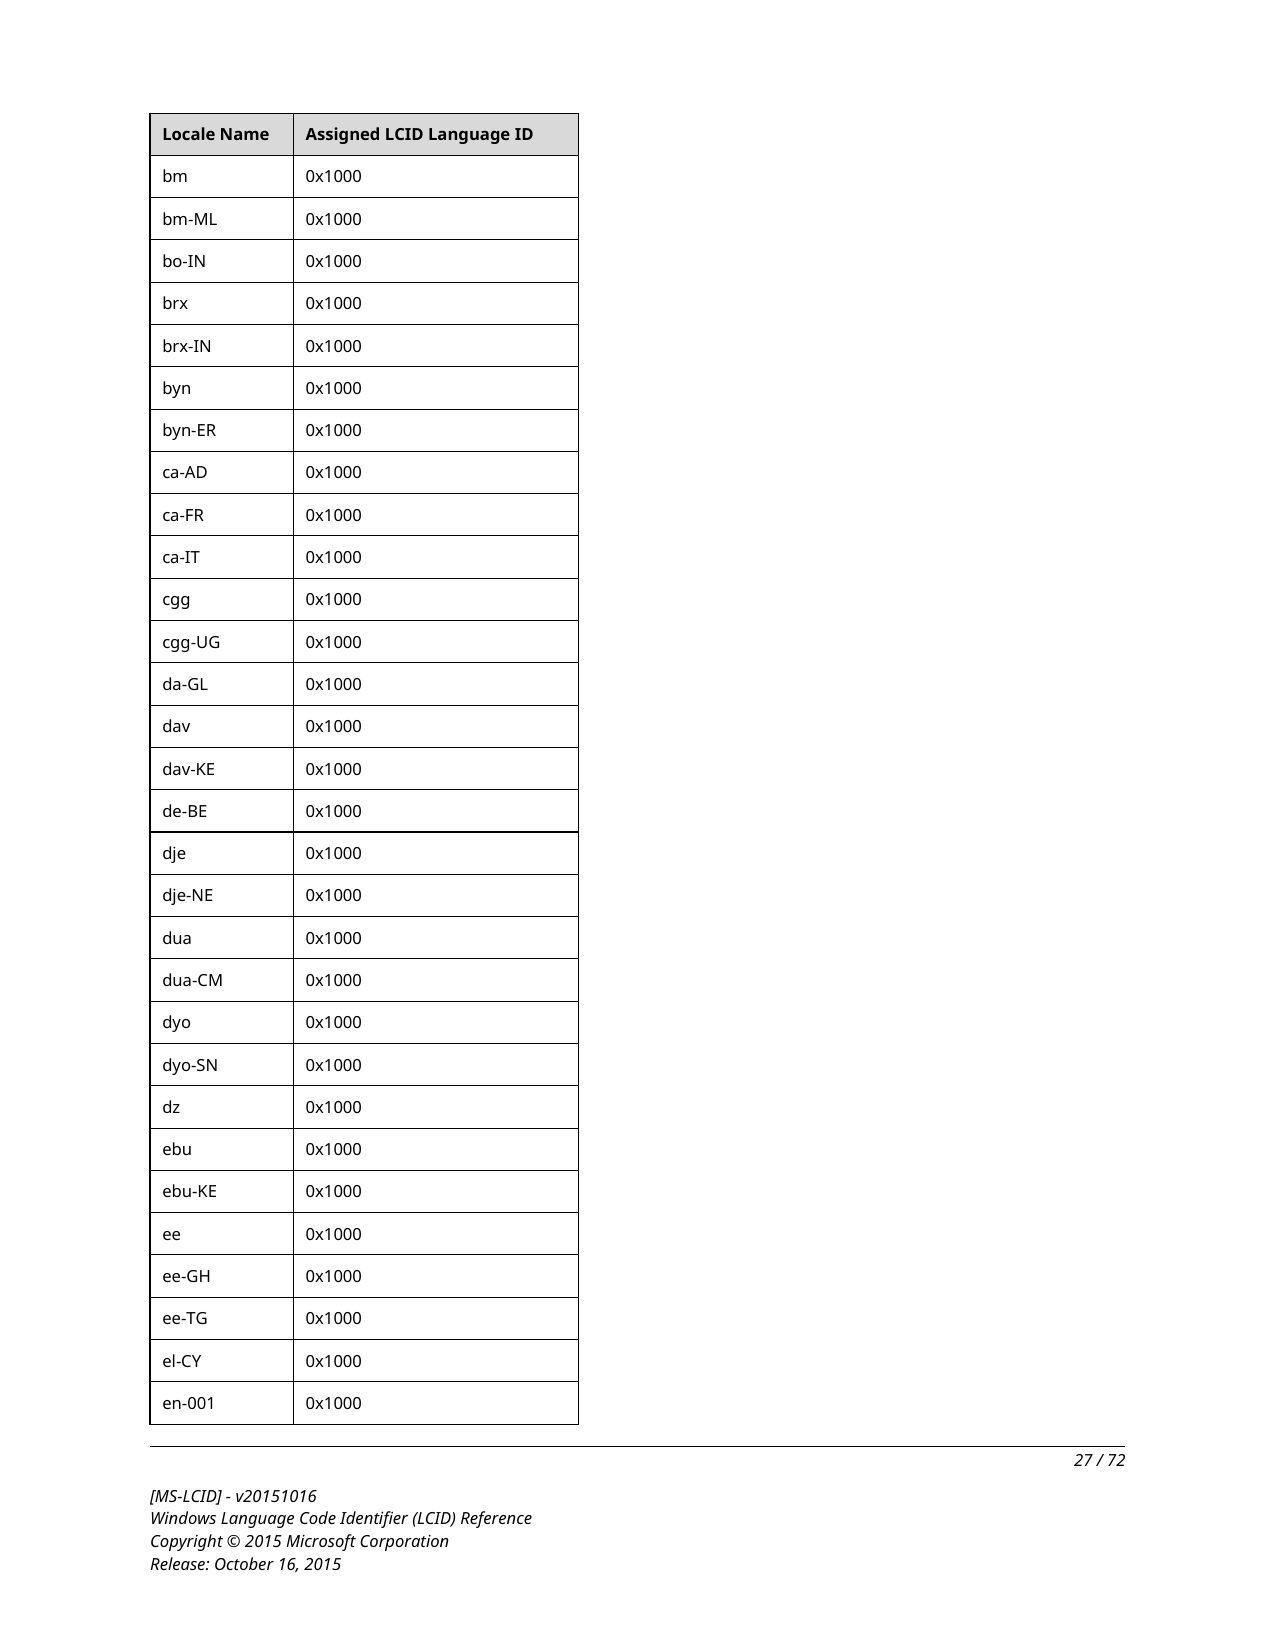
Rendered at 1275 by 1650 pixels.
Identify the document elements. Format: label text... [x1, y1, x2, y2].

table_cell 0x1000 [294, 1171, 578, 1212]
table_cell byn [151, 367, 293, 408]
table_cell 0x1000 [294, 240, 578, 282]
table_cell dje [151, 833, 293, 874]
table_cell dua [151, 917, 293, 958]
table_cell ca-FR [151, 494, 293, 535]
table_cell 0x1000 [294, 917, 578, 958]
table_cell dje-NE [151, 875, 293, 916]
table_cell 0x1000 [294, 1213, 578, 1254]
table_cell 0x1000 [294, 579, 578, 620]
table_cell 0x1000 [294, 536, 578, 578]
table_cell 0x1000 [294, 1086, 578, 1127]
table_cell ebu-KE [151, 1171, 293, 1212]
table_cell 0x1000 [294, 325, 578, 366]
table_cell 0x1000 [294, 875, 578, 916]
table_cell bm-ML [151, 198, 293, 239]
table_cell 0x1000 [294, 1255, 578, 1297]
table_cell 0x1000 [294, 494, 578, 535]
table_cell 0x1000 [294, 1298, 578, 1339]
table_cell dz [151, 1086, 293, 1127]
table_cell 0x1000 [294, 156, 578, 197]
table_cell ee [151, 1213, 293, 1254]
table_cell ee-GH [151, 1255, 293, 1297]
table_cell 0x1000 [294, 1002, 578, 1043]
table_cell 0x1000 [294, 748, 578, 789]
table_cell de-BE [151, 790, 293, 831]
table_cell dua-CM [151, 959, 293, 1001]
table_cell 0x1000 [294, 1129, 578, 1170]
table_cell dyo [151, 1002, 293, 1043]
table_cell 0x1000 [294, 452, 578, 493]
table_cell 0x1000 [294, 1382, 578, 1423]
table_cell brx-IN [151, 325, 293, 366]
table_cell 0x1000 [294, 367, 578, 408]
table_cell 0x1000 [294, 410, 578, 451]
table_cell 0x1000 [294, 663, 578, 704]
table_cell brx [151, 283, 293, 324]
table_cell 0x1000 [294, 833, 578, 874]
table_cell dav-KE [151, 748, 293, 789]
table_cell cgg-UG [151, 621, 293, 662]
table_cell 0x1000 [294, 959, 578, 1001]
table_cell 0x1000 [294, 621, 578, 662]
table_cell dav [151, 706, 293, 747]
table_cell bm [151, 156, 293, 197]
table_cell 0x1000 [294, 706, 578, 747]
table_header Locale Name [151, 114, 293, 155]
table_cell 0x1000 [294, 283, 578, 324]
table_cell ca-IT [151, 536, 293, 578]
table_cell da-GL [151, 663, 293, 704]
table_cell 0x1000 [294, 198, 578, 239]
table_cell ca-AD [151, 452, 293, 493]
table_header Assigned LCID Language ID [294, 114, 578, 155]
table_cell 0x1000 [294, 1044, 578, 1085]
table_cell el-CY [151, 1340, 293, 1381]
table_cell dyo-SN [151, 1044, 293, 1085]
table_cell 0x1000 [294, 1340, 578, 1381]
table_cell byn-ER [151, 410, 293, 451]
table_cell 0x1000 [294, 790, 578, 831]
table_cell ebu [151, 1129, 293, 1170]
table_cell en-001 [151, 1382, 293, 1423]
table_cell ee-TG [151, 1298, 293, 1339]
table_cell cgg [151, 579, 293, 620]
table_cell bo-IN [151, 240, 293, 282]
